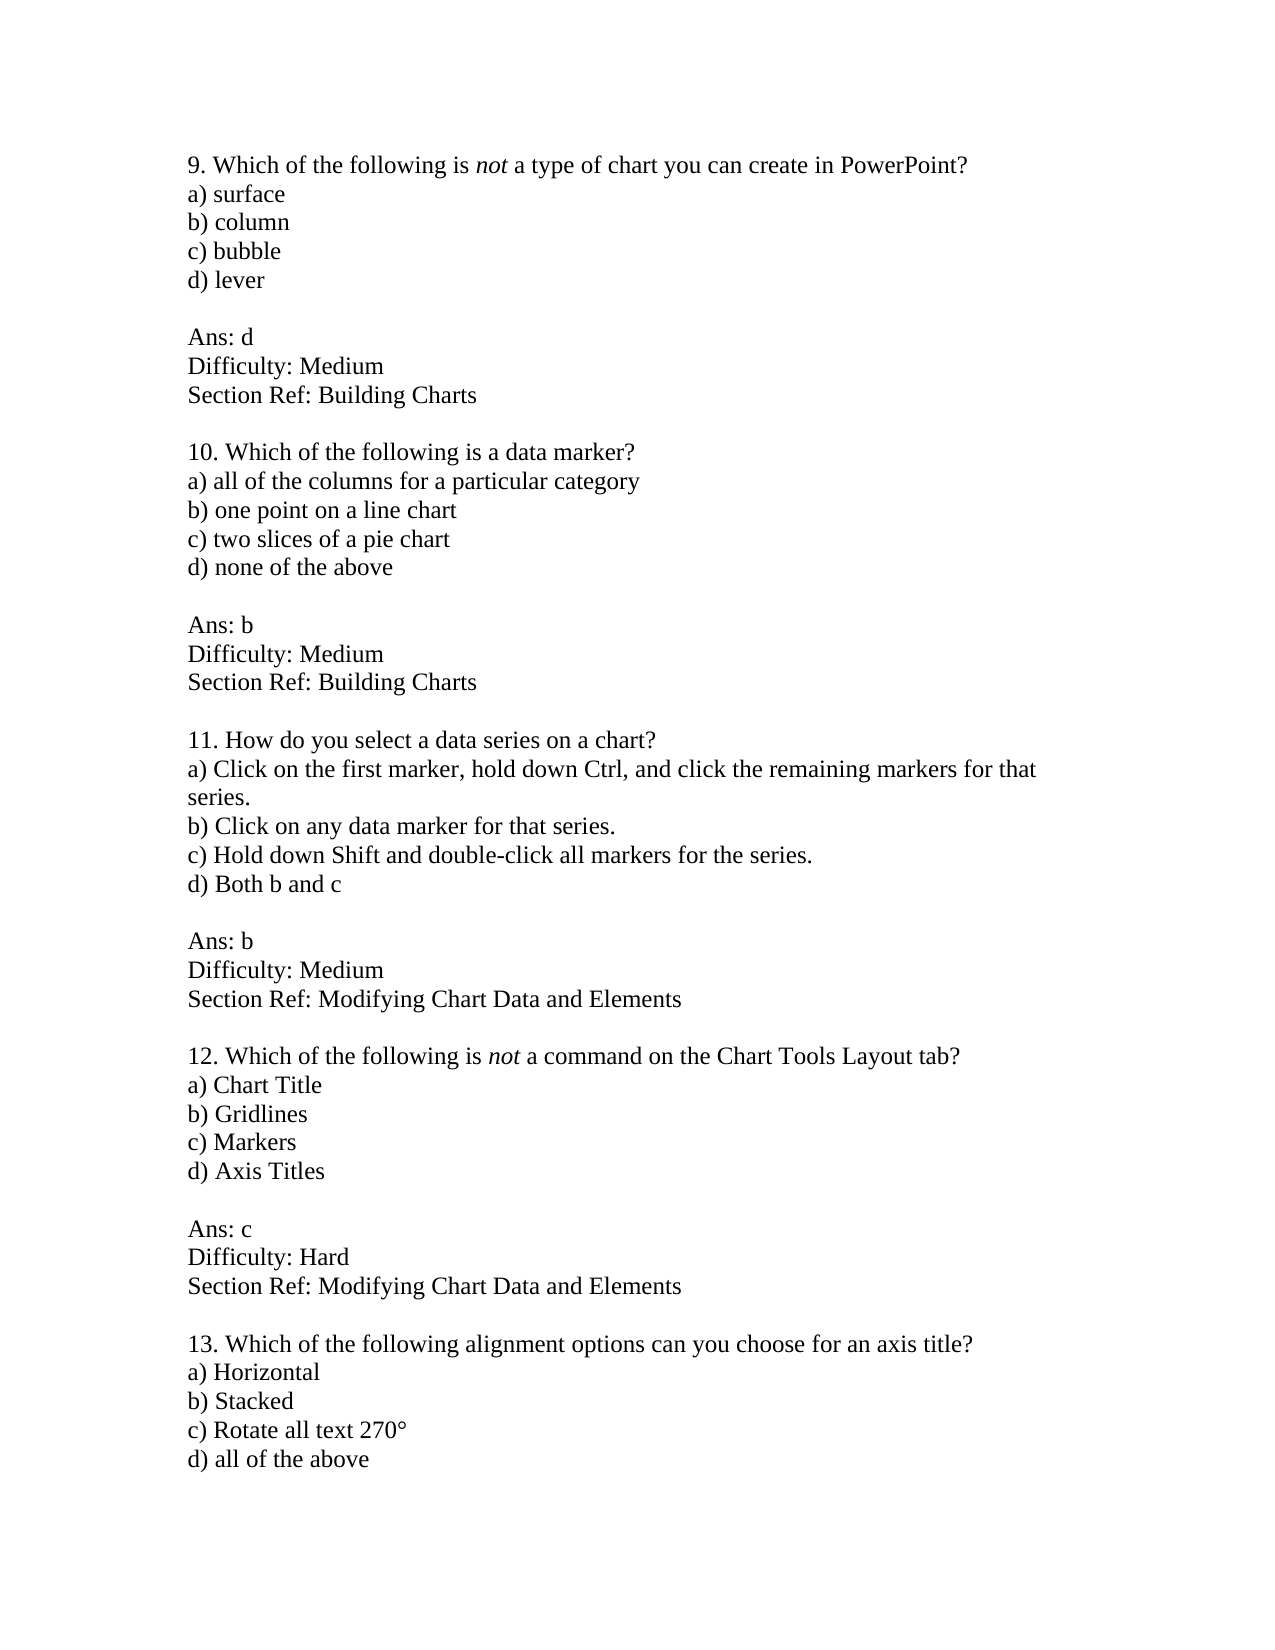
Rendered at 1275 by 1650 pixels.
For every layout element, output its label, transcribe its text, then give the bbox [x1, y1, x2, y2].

text b) one point on a line chart [187, 495, 1087, 524]
text b) Gridlines [187, 1099, 1087, 1127]
text c) Rotate all text 270° [187, 1415, 1087, 1444]
text Section Ref: Modifying Chart Data and Elements [187, 984, 1087, 1012]
text d) Axis Titles [187, 1156, 1087, 1185]
text Ans: d [187, 322, 1087, 351]
text d) none of the above [187, 552, 1087, 581]
text 13. Which of the following alignment options can you choose for an axis title? [187, 1329, 1087, 1357]
text b) Stacked [187, 1386, 1087, 1415]
text d) Both b and c [187, 869, 1087, 897]
text c) bubble [187, 236, 1087, 265]
text a) all of the columns for a particular category [187, 466, 1087, 495]
text Section Ref: Building Charts [187, 380, 1087, 409]
text b) column [187, 207, 1087, 236]
text d) lever [187, 265, 1087, 294]
text c) Hold down Shift and double-click all markers for the series. [187, 840, 1087, 869]
text Difficulty: Medium [187, 955, 1087, 984]
text Ans: b [187, 926, 1087, 955]
text Difficulty: Medium [187, 351, 1087, 380]
text d) all of the above [187, 1444, 1087, 1472]
text c) two slices of a pie chart [187, 524, 1087, 552]
text Ans: c [187, 1214, 1087, 1242]
text 12. Which of the following is not a command on the Chart Tools Layout tab? [187, 1041, 1087, 1070]
text 9. Which of the following is not a type of chart you can create in PowerPoint? [187, 150, 1087, 179]
text b) Click on any data marker for that series. [187, 811, 1087, 840]
text c) Markers [187, 1127, 1087, 1156]
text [187, 1271, 1087, 1300]
text Difficulty: Medium [187, 639, 1087, 667]
text Ans: b [187, 610, 1087, 639]
text a) Horizontal [187, 1357, 1087, 1386]
text a) Click on the first marker, hold down Ctrl, and click the remaining markers for that series. [187, 754, 1087, 811]
text Section Ref: Building Charts [187, 667, 1087, 696]
text 10. Which of the following is a data marker? [187, 437, 1087, 466]
text 11. How do you select a data series on a chart? [187, 725, 1087, 754]
text a) surface [187, 179, 1087, 207]
text a) Chart Title [187, 1070, 1087, 1099]
text Difficulty: Hard [187, 1242, 1087, 1271]
